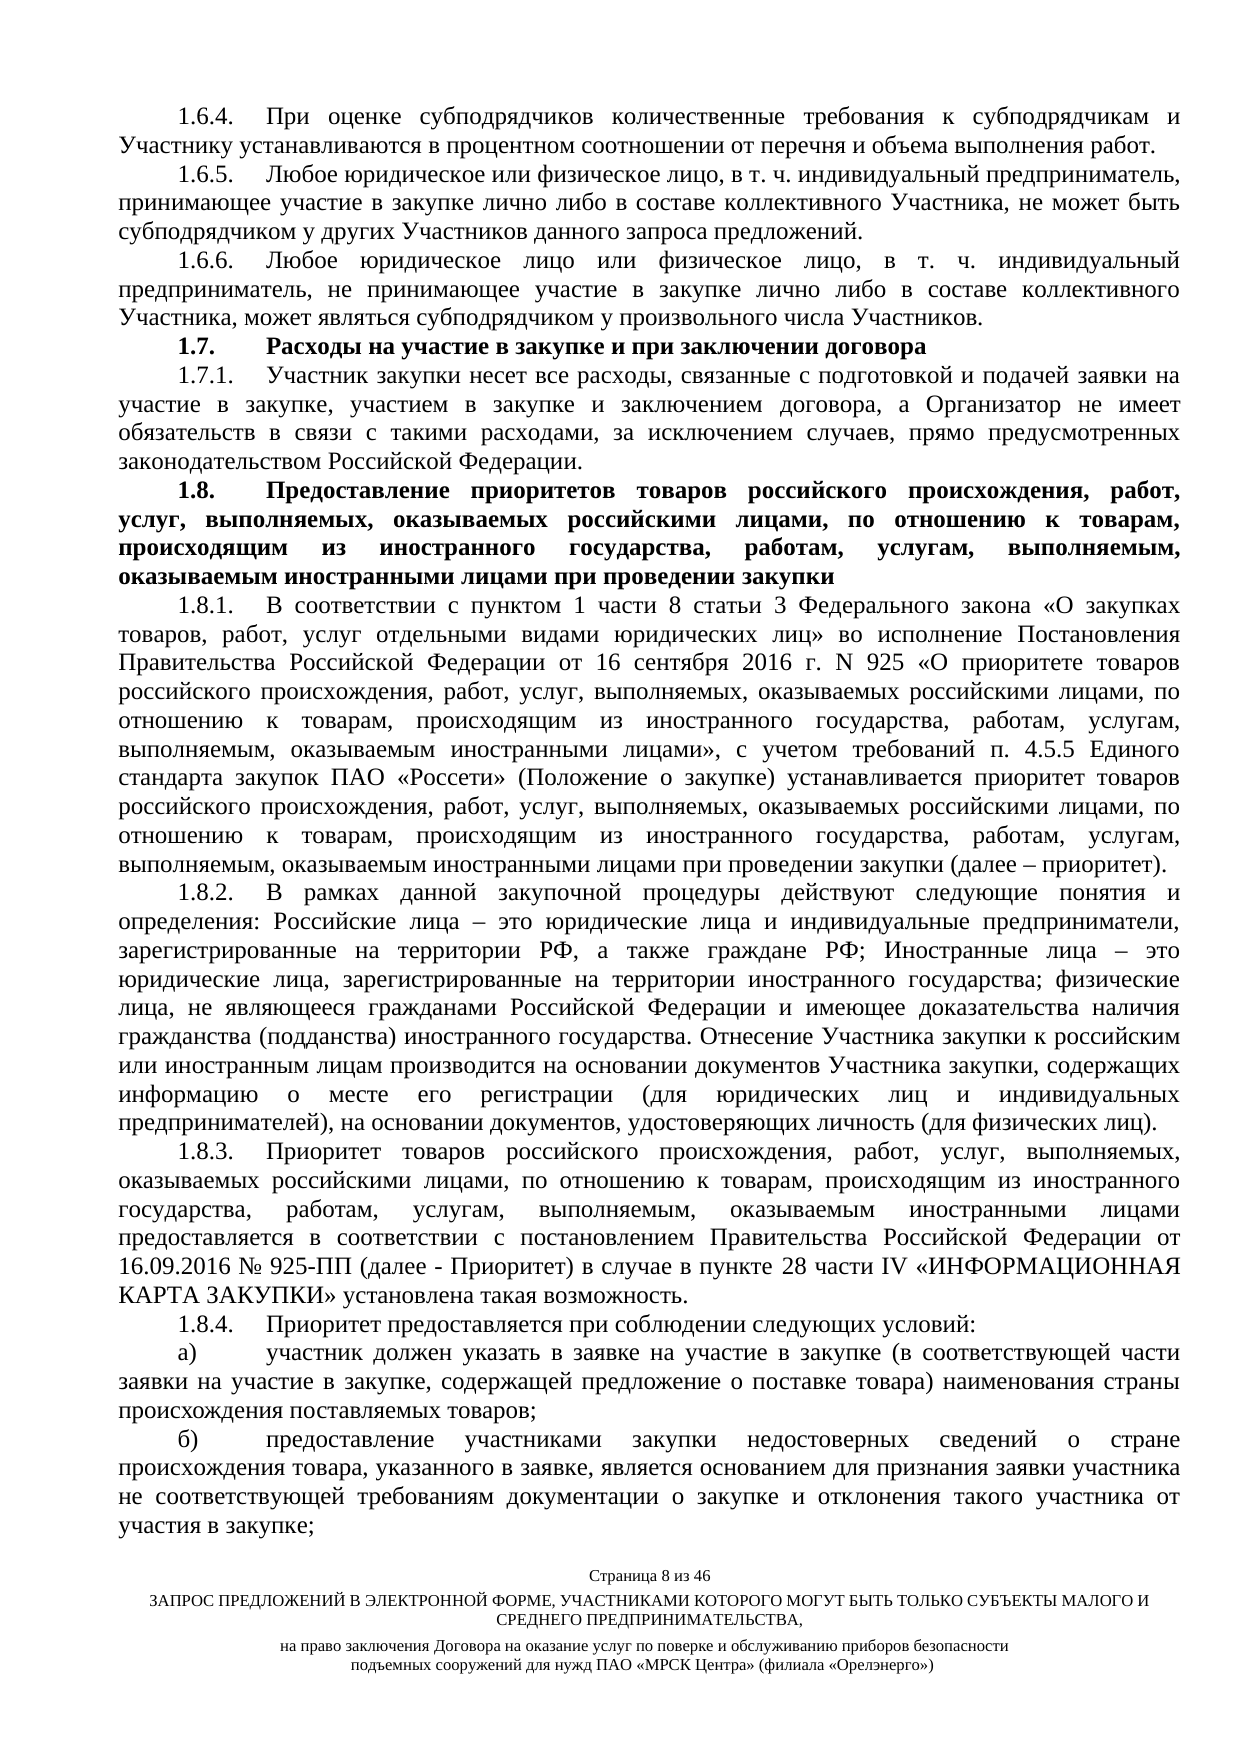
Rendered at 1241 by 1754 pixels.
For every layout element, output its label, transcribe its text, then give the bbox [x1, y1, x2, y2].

subtitle Приоритет предоставляется при соблюдении следующих условий: [118, 1309, 1181, 1337]
subtitle В соответствии с пунктом 1 части 8 статьи 3 Федерального закона «О закупках товаров, работ, услуг отдельными видами юридических лиц» во исполнение Постановления Правительства Российской Федерации от 16 сентября 2016 г. N 925 «О приоритете товаров российского происхождения, работ, услуг, выполняемых, оказываемых российскими лицами, по отношению к товарам, происходящим из иностранного государства, работам, услугам, выполняемым, оказываемым иностранными лицами», с учетом требований п. 4.5.5 Единого стандарта закупок ПАО «Россети» (Положение о закупке) устанавливается приоритет товаров российского происхождения, работ, услуг, выполняемых, оказываемых российскими лицами, по отношению к товарам, происходящим из иностранного государства, работам, услугам, выполняемым, оказываемым иностранными лицами при проведении закупки (далее – приоритет). [118, 590, 1181, 877]
subtitle Любое юридическое лицо или физическое лицо, в т. ч. индивидуальный предприниматель, не принимающее участие в закупке лично либо в составе коллективного Участника, может являться субподрядчиком у произвольного числа Участников. [118, 245, 1181, 331]
subtitle Участник закупки несет все расходы, связанные с подготовкой и подачей заявки на участие в закупке, участием в закупке и заключением договора, а Организатор не имеет обязательств в связи с такими расходами, за исключением случаев, прямо предусмотренных законодательством Российской Федерации. [118, 360, 1181, 475]
subtitle Предоставление приоритетов товаров российского происхождения, работ, услуг, выполняемых, оказываемых российскими лицами, по отношению к товарам, происходящим из иностранного государства, работам, услугам, выполняемым, оказываемым иностранными лицами при проведении закупки [118, 475, 1181, 590]
list предоставление участниками закупки недостоверных сведений о стране происхождения товара, указанного в заявке, является основанием для признания заявки участника не соответствующей требованиям документации о закупке и отклонения такого участника от участия в закупке; [118, 1424, 1181, 1539]
subtitle Расходы на участие в закупке и при заключении договора [118, 331, 1181, 360]
subtitle Приоритет товаров российского происхождения, работ, услуг, выполняемых, оказываемых российскими лицами, по отношению к товарам, происходящим из иностранного государства, работам, услугам, выполняемым, оказываемым иностранными лицами предоставляется в соответствии с постановлением Правительства Российской Федерации от 16.09.2016 № 925-ПП (далее - Приоритет) в случае в пункте 28 части IV «ИНФОРМАЦИОННАЯ КАРТА ЗАКУПКИ» установлена такая возможность. [118, 1136, 1181, 1309]
list участник должен указать в заявке на участие в закупке (в соответствующей части заявки на участие в закупке, содержащей предложение о поставке товара) наименования страны происхождения поставляемых товаров; [118, 1337, 1181, 1424]
subtitle Любое юридическое или физическое лицо, в т. ч. индивидуальный предприниматель, принимающее участие в закупке лично либо в составе коллективного Участника, не может быть субподрядчиком у других Участников данного запроса предложений. [118, 159, 1181, 245]
subtitle При оценке субподрядчиков количественные требования к субподрядчикам и Участнику устанавливаются в процентном соотношении от перечня и объема выполнения работ. [118, 101, 1181, 159]
subtitle В рамках данной закупочной процедуры действуют следующие понятия и определения: Российские лица – это юридические лица и индивидуальные предприниматели, зарегистрированные на территории РФ, а также граждане РФ; Иностранные лица – это юридические лица, зарегистрированные на территории иностранного государства; физические лица, не являющееся гражданами Российской Федерации и имеющее доказательства наличия гражданства (подданства) иностранного государства. Отнесение Участника закупки к российским или иностранным лицам производится на основании документов Участника закупки, содержащих информацию о месте его регистрации (для юридических лиц и индивидуальных предпринимателей), на основании документов, удостоверяющих личность (для физических лиц). [118, 877, 1181, 1136]
